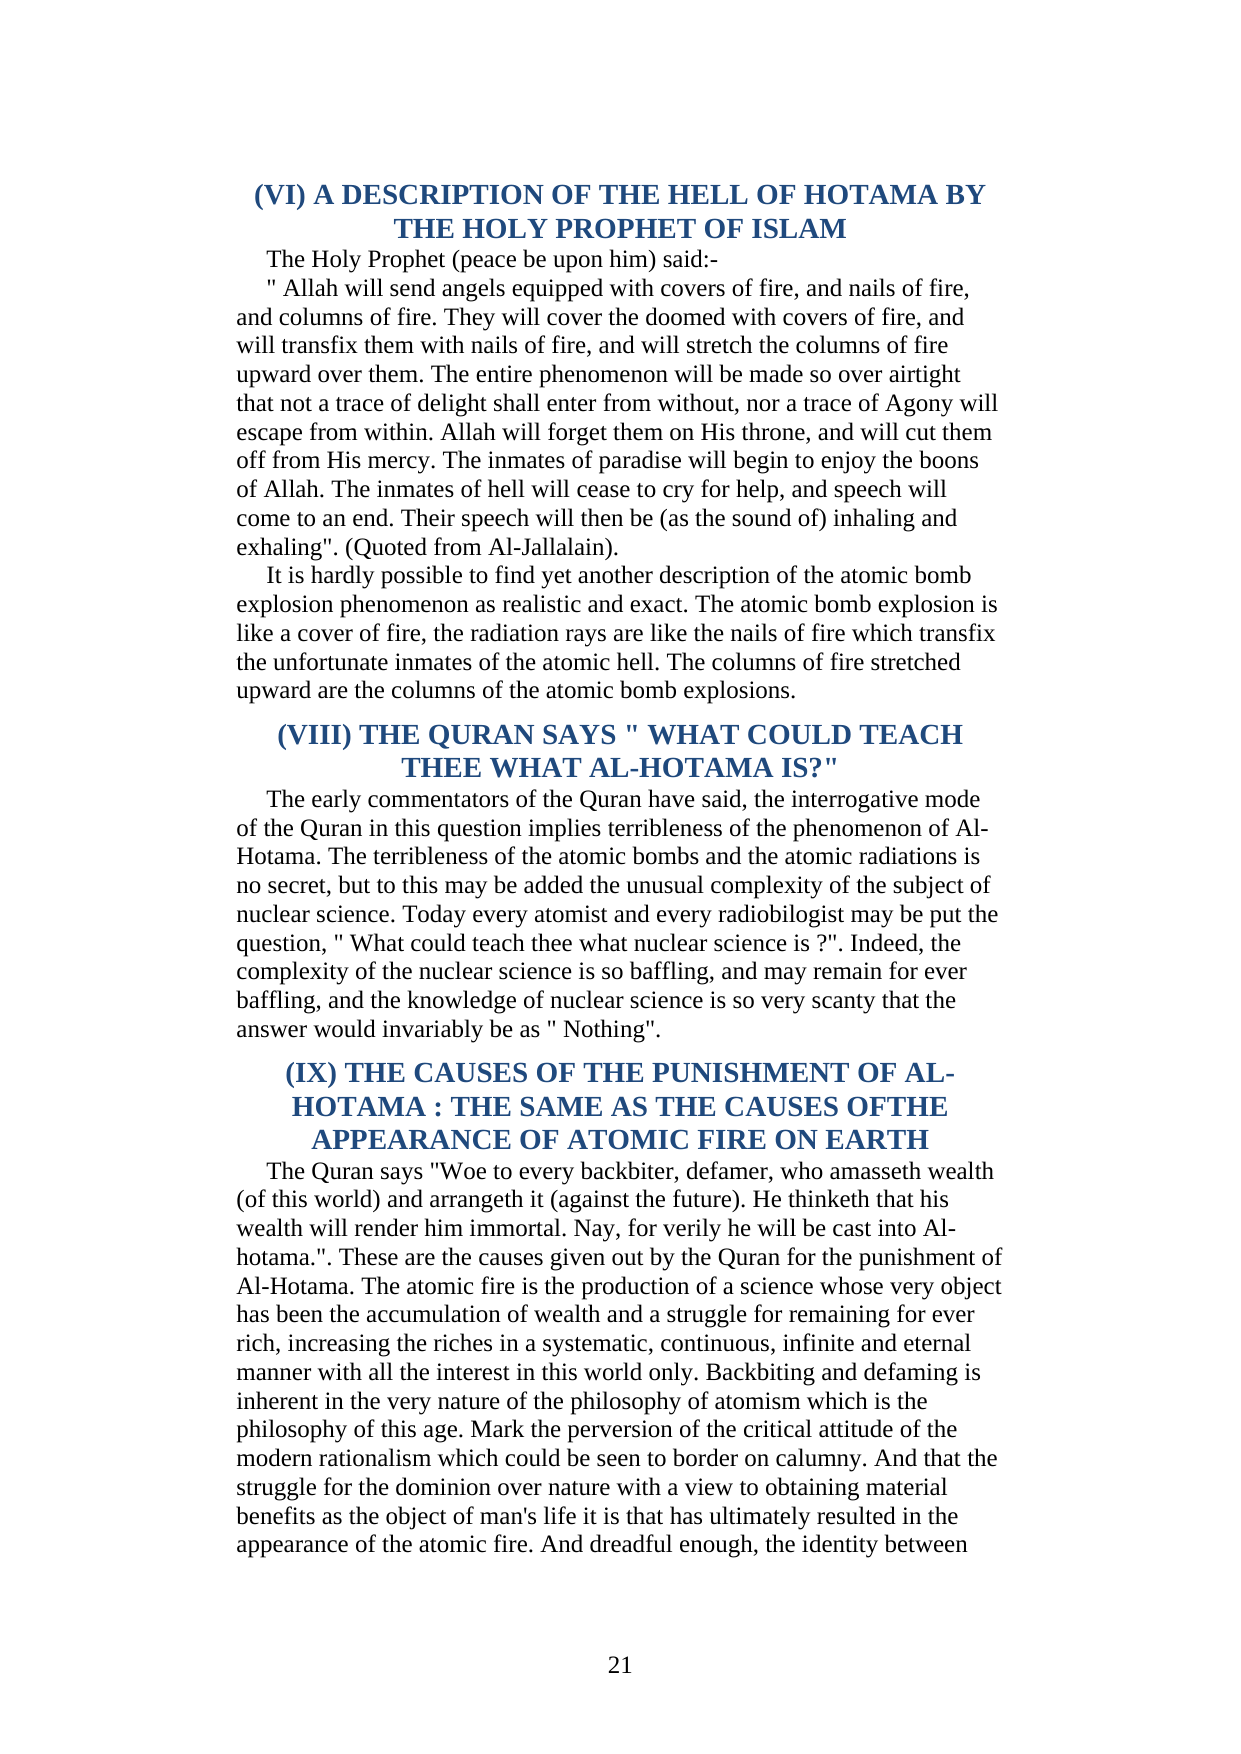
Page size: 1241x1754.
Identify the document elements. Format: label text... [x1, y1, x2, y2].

text The Holy Prophet (peace be upon him) said:- [236, 244, 1004, 273]
subtitle (VI) A DESCRIPTION OF THE HELL OF HOTAMA BY THE HOLY PROPHET OF ISLAM [236, 177, 1004, 244]
text " Allah will send angels equipped with covers of fire, and nails of fire, and columns of fire. They will cover the doomed with covers of fire, and will transfix them with nails of fire, and will stretch the columns of fire upward over them. The entire phenomenon will be made so over airtight that not a trace of delight shall enter from without, nor a trace of Agony will escape from within. Allah will forget them on His throne, and will cut them off from His mercy. The inmates of paradise will begin to enjoy the boons of Allah. The inmates of hell will cease to cry for help, and speech will come to an end. Their speech will then be (as the sound of) inhaling and exhaling". (Quoted from Al-Jallalain). [236, 273, 1004, 561]
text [236, 1156, 1004, 1558]
subtitle (IX) THE CAUSES OF THE PUNISHMENT OF AL-HOTAMA : THE SAME AS THE CAUSES OFTHE APPEARANCE OF ATOMIC FIRE ON EARTH [236, 1055, 1004, 1156]
subtitle (VIII) THE QURAN SAYS " WHAT COULD TEACH THEE WHAT AL-HOTAMA IS?" [236, 717, 1004, 784]
text The early commentators of the Quran have said, the interrogative mode of the Quran in this question implies terribleness of the phenomenon of Al-Hotama. The terribleness of the atomic bombs and the atomic radiations is no secret, but to this may be added the unusual complexity of the subject of nuclear science. Today every atomist and every radiobilogist may be put the question, " What could teach thee what nuclear science is ?". Indeed, the complexity of the nuclear science is so baffling, and may remain for ever baffling, and the knowledge of nuclear science is so very scanty that the answer would invariably be as " Nothing". [236, 784, 1004, 1043]
text It is hardly possible to find yet another description of the atomic bomb explosion phenomenon as realistic and exact. The atomic bomb explosion is like a cover of fire, the radiation rays are like the nails of fire which transfix the unfortunate inmates of the atomic hell. The columns of fire stretched upward are the columns of the atomic bomb explosions. [236, 561, 1004, 704]
